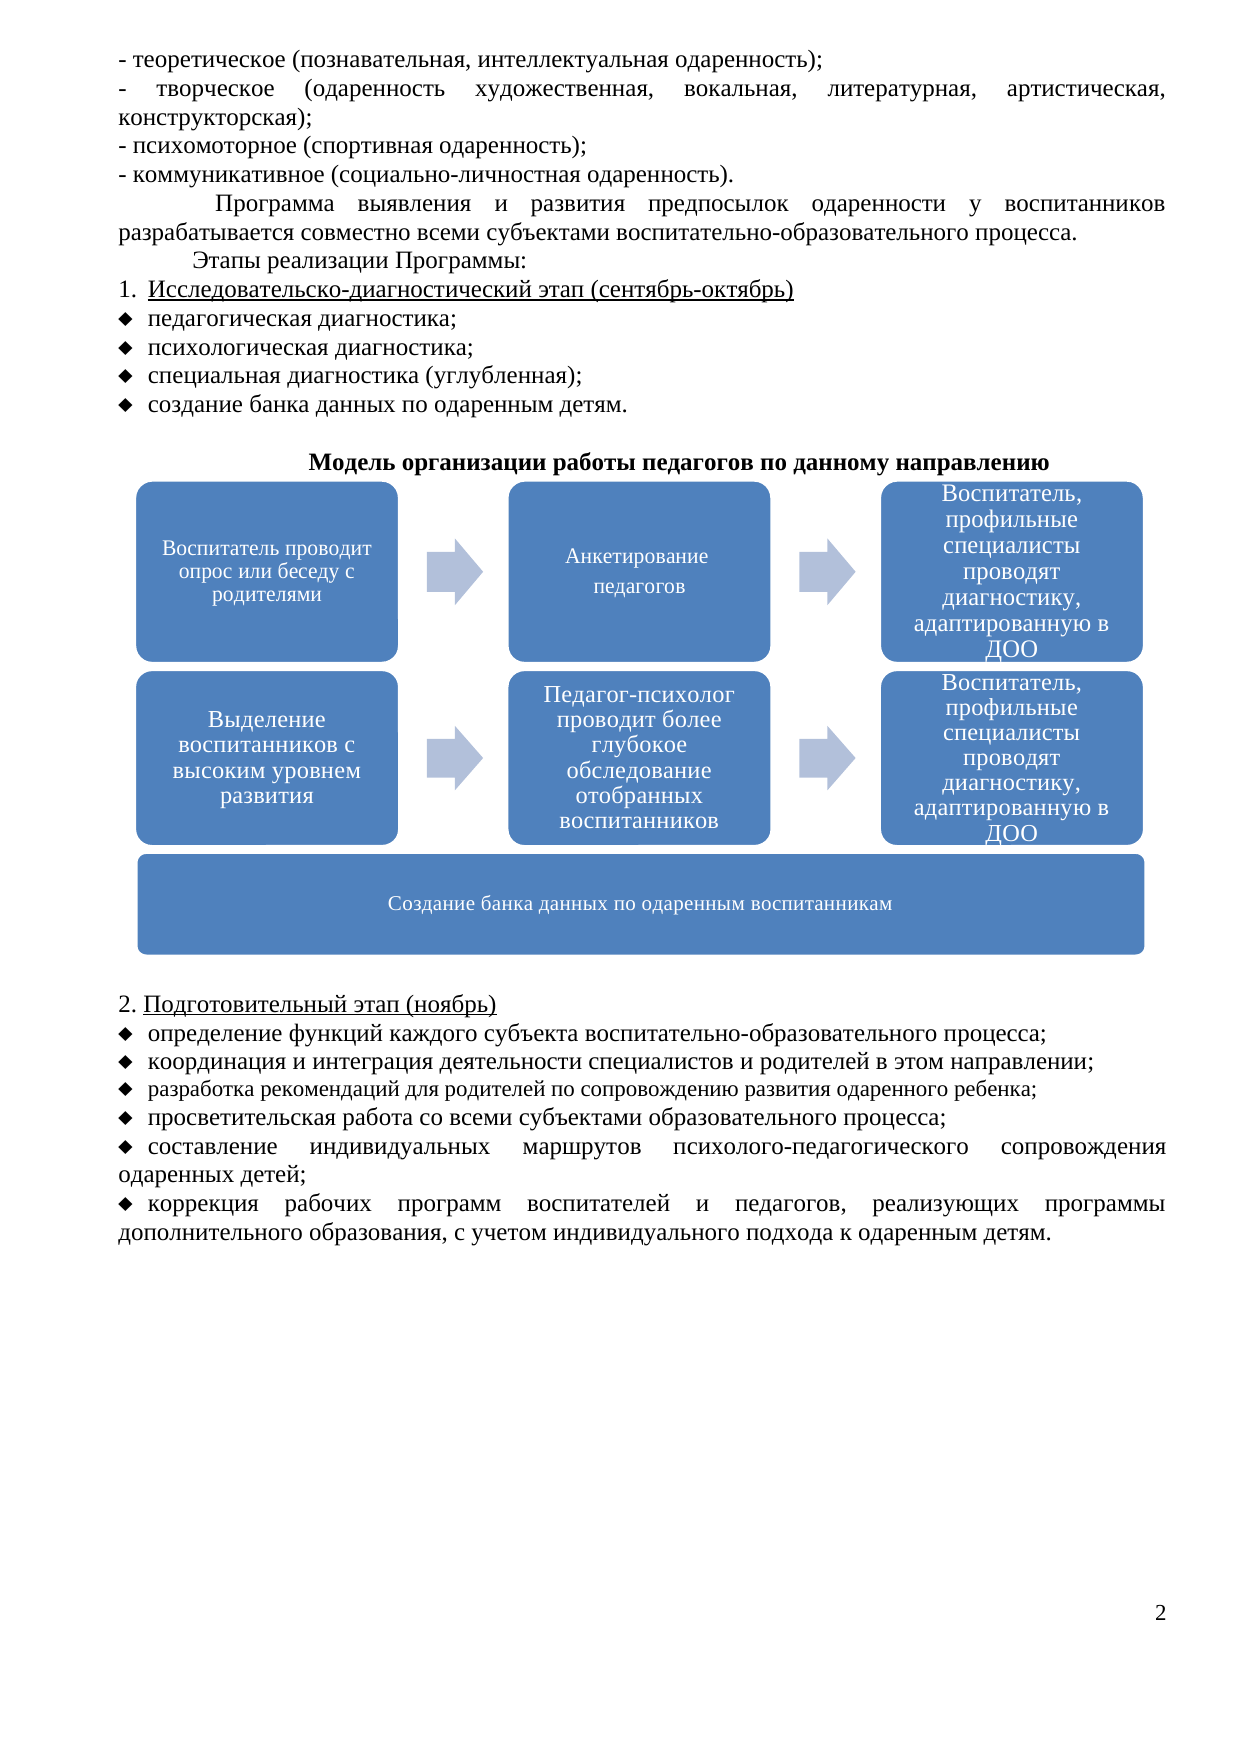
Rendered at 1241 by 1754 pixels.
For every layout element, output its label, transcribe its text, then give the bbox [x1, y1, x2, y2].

text 2. Подготовительный этап (ноябрь) [118, 989, 1166, 1018]
text Программа выявления и развития предпосылок одаренности у воспитанников разрабатывается совместно всеми субъектами воспитательно-образовательного процесса. [118, 188, 1166, 246]
list определение функций каждого субъекта воспитательно-образовательного процесса; [118, 1018, 1166, 1046]
text Модель организации работы педагогов по данному направлению [118, 447, 1166, 960]
text - коммуникативное (социально-личностная одаренность). [118, 159, 1166, 188]
list коррекция рабочих программ воспитателей и педагогов, реализующих программы дополнительного образования, с учетом индивидуального подхода к одаренным детям. [118, 1188, 1166, 1246]
text Этапы реализации Программы: [118, 246, 1166, 274]
list координация и интеграция деятельности специалистов и родителей в этом направлении; [118, 1046, 1166, 1075]
list Исследовательско-диагностический этап (сентябрь-октябрь) [118, 274, 1166, 303]
list просветительская работа со всеми субъектами образовательного процесса; [118, 1102, 1166, 1131]
text - творческое (одаренность художественная, вокальная, литературная, артистическая, конструкторская); [118, 73, 1166, 131]
list составление индивидуальных маршрутов психолого-педагогического сопровождения одаренных детей; [118, 1131, 1166, 1188]
list педагогическая диагностика; [118, 303, 1166, 332]
text - психомоторное (спортивная одаренность); [118, 131, 1166, 159]
list создание банка данных по одаренным детям. [118, 389, 1166, 418]
list психологическая диагностика; [118, 332, 1166, 361]
list разработка рекомендаций для родителей по сопровождению развития одаренного ребенка; [118, 1075, 1166, 1102]
list специальная диагностика (углубленная); [118, 361, 1166, 389]
text - теоретическое (познавательная, интеллектуальная одаренность); [118, 44, 1166, 73]
